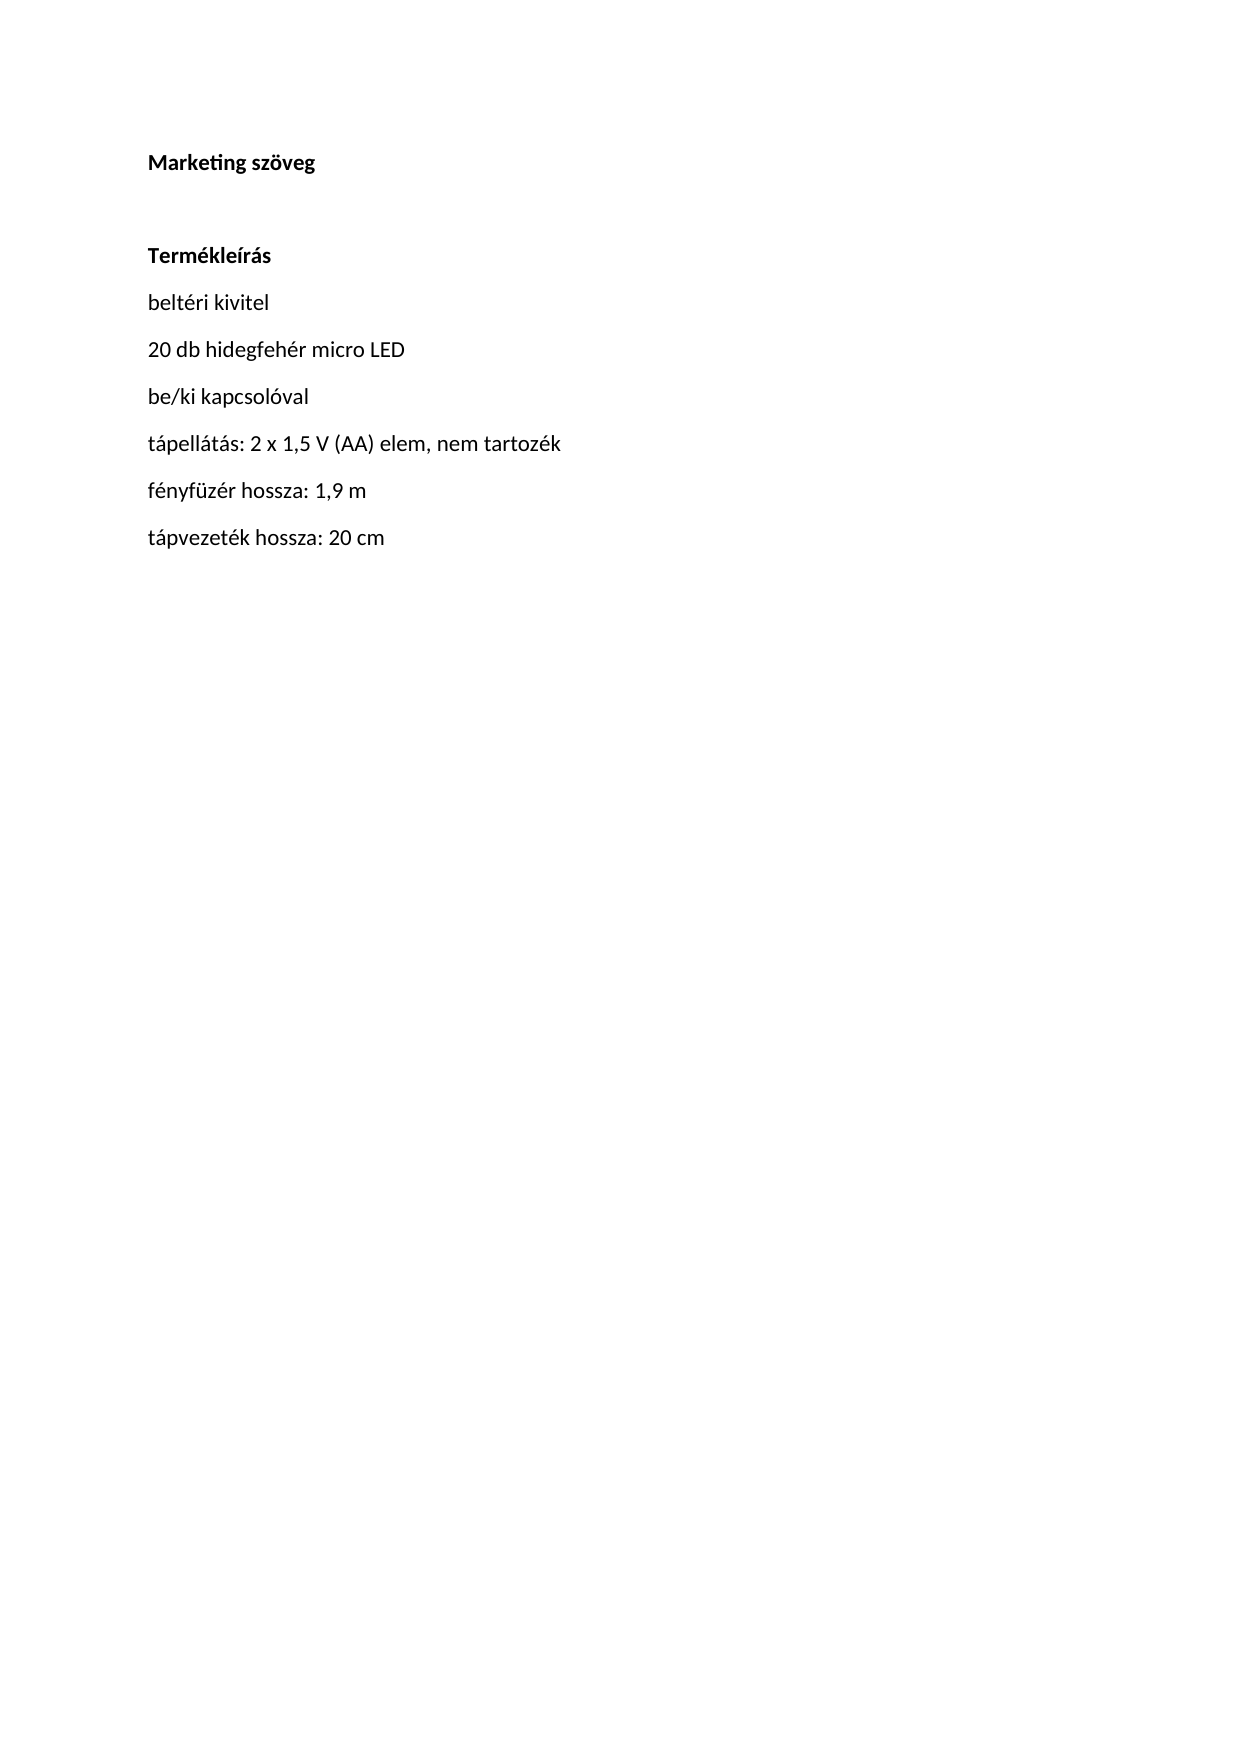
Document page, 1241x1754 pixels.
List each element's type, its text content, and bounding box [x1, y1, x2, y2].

text tápvezeték hossza: 20 cm [148, 523, 1093, 551]
text fényfüzér hossza: 1,9 m [148, 476, 1093, 504]
text tápellátás: 2 x 1,5 V (AA) elem, nem tartozék [148, 429, 1093, 457]
text Marketing szöveg [148, 148, 1093, 176]
text be/ki kapcsolóval [148, 382, 1093, 410]
text 20 db hidegfehér micro LED [148, 335, 1093, 363]
text Termékleírás [148, 241, 1093, 269]
text beltéri kivitel [148, 288, 1093, 316]
